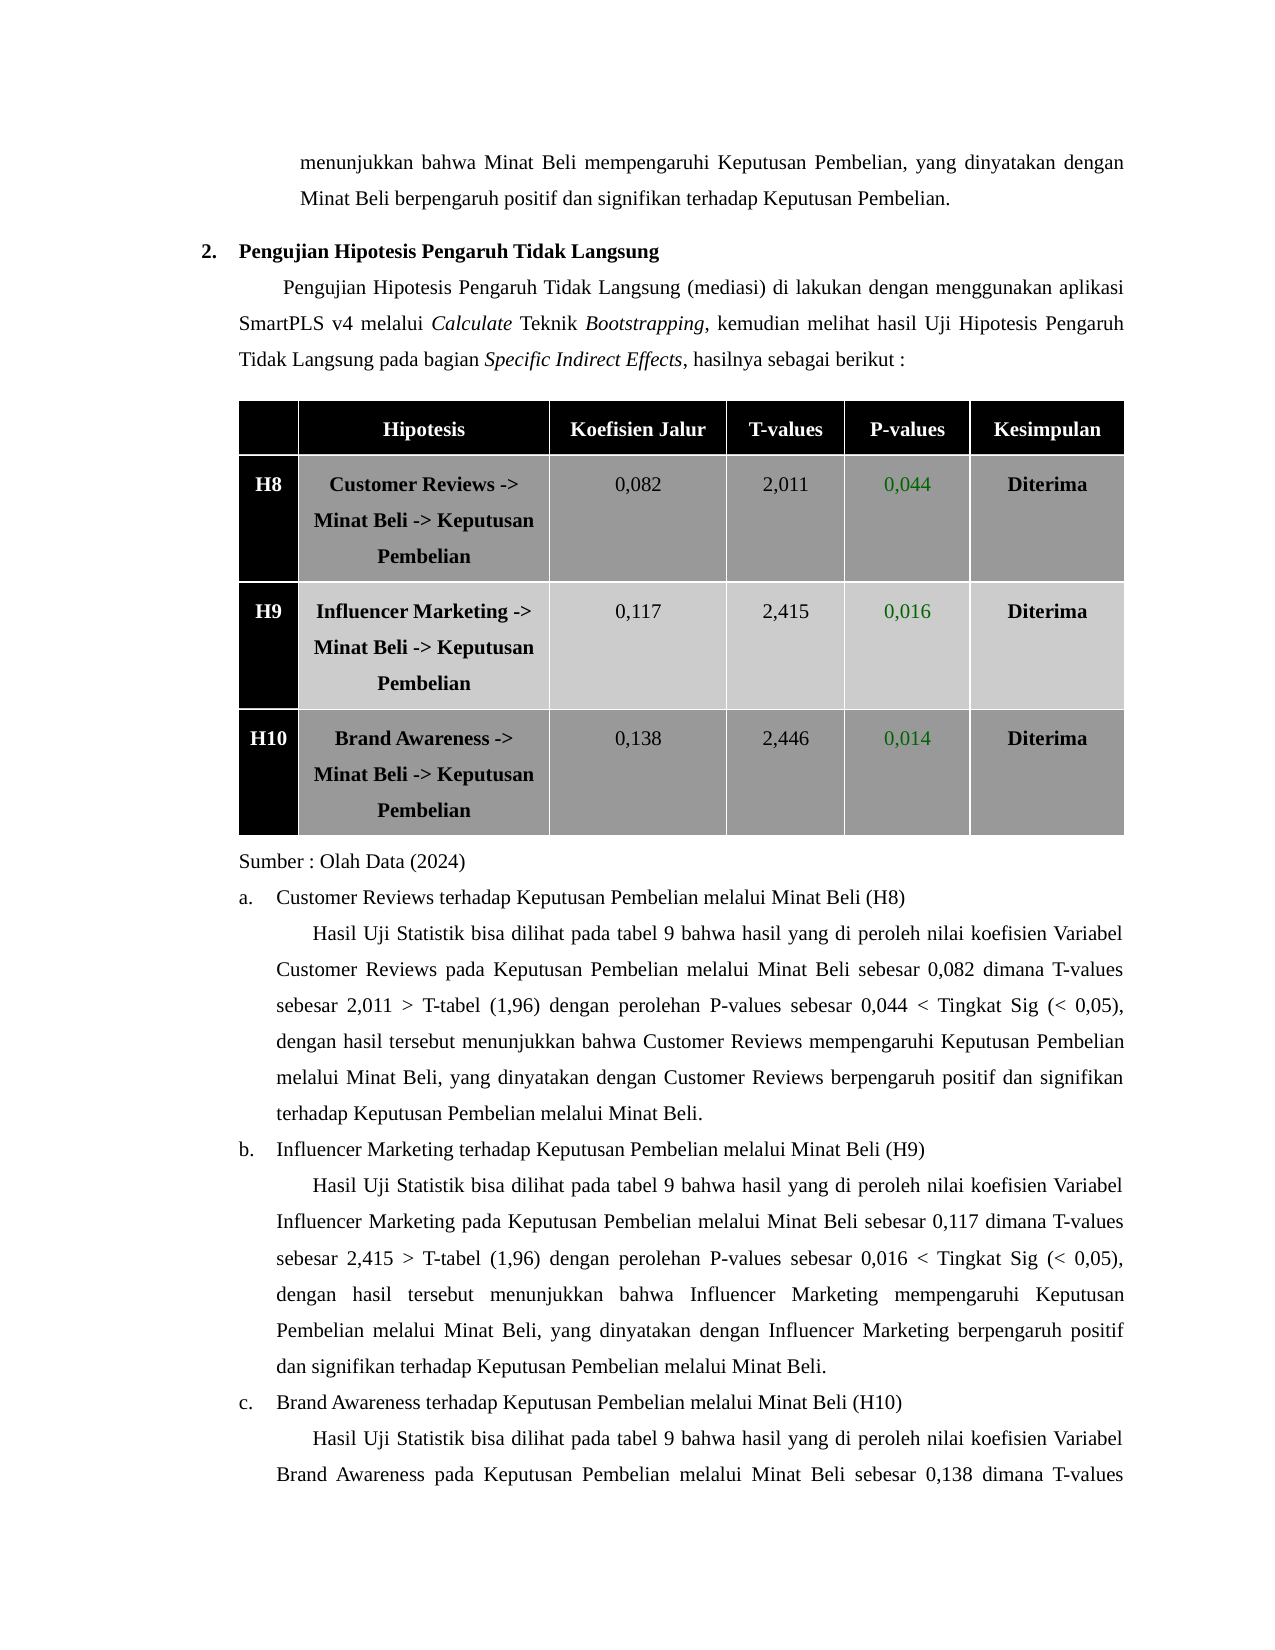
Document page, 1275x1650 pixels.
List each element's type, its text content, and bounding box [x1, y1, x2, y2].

list Hasil Uji Statistik bisa dilihat pada tabel 9 bahwa hasil yang di peroleh nilai koefisien Variabel Influencer Marketing pada Keputusan Pembelian melalui Minat Beli sebesar 0,117 dimana T-values sebesar 2,415 > T-tabel (1,96) dengan perolehan P-values sebesar 0,016 < Tingkat Sig (< 0,05), dengan hasil tersebut menunjukkan bahwa Influencer Marketing mempengaruhi Keputusan Pembelian melalui Minat Beli, yang dinyatakan dengan Influencer Marketing berpengaruh positif dan signifikan terhadap Keputusan Pembelian melalui Minat Beli. [276, 1173, 1125, 1378]
list Pengujian Hipotesis Pengaruh Tidak Langsung [201, 239, 1125, 263]
table_cell 0,014 [845, 710, 969, 835]
table_cell H8 [239, 456, 298, 581]
table_cell 2,415 [727, 583, 844, 708]
list Brand Awareness terhadap Keputusan Pembelian melalui Minat Beli (H10) [239, 1389, 1125, 1414]
table_cell 0,082 [550, 456, 726, 581]
table_cell Influencer Marketing -> Minat Beli -> Keputusan Pembelian [299, 583, 549, 708]
table_cell Diterima [971, 456, 1124, 581]
table_header T-values [727, 401, 844, 454]
table_header Kesimpulan [971, 401, 1124, 454]
list Pengujian Hipotesis Pengaruh Tidak Langsung (mediasi) di lakukan dengan menggunakan aplikasi SmartPLS v4 melalui Calculate Teknik Bootstrapping, kemudian melihat hasil Uji Hipotesis Pengaruh Tidak Langsung pada bagian Specific Indirect Effects, hasilnya sebagai berikut : [239, 275, 1125, 371]
table_cell Brand Awareness -> Minat Beli -> Keputusan Pembelian [299, 710, 549, 835]
table_cell 0,016 [845, 583, 969, 708]
table_cell Diterima [971, 710, 1124, 835]
table_header Hipotesis [299, 401, 549, 454]
list Sumber : Olah Data (2024) [239, 849, 1125, 873]
table_cell Diterima [971, 583, 1124, 708]
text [300, 150, 1125, 210]
table_cell 0,044 [845, 456, 969, 581]
table_header Koefisien Jalur [550, 401, 726, 454]
table_header [239, 401, 298, 454]
table_cell 0,138 [550, 710, 726, 835]
list Hasil Uji Statistik bisa dilihat pada tabel 9 bahwa hasil yang di peroleh nilai koefisien Variabel Customer Reviews pada Keputusan Pembelian melalui Minat Beli sebesar 0,082 dimana T-values sebesar 2,011 > T-tabel (1,96) dengan perolehan P-values sebesar 0,044 < Tingkat Sig (< 0,05), dengan hasil tersebut menunjukkan bahwa Customer Reviews mempengaruhi Keputusan Pembelian melalui Minat Beli, yang dinyatakan dengan Customer Reviews berpengaruh positif dan signifikan terhadap Keputusan Pembelian melalui Minat Beli. [276, 921, 1125, 1125]
table_cell H9 [239, 583, 298, 708]
table_cell Customer Reviews -> Minat Beli -> Keputusan Pembelian [299, 456, 549, 581]
list Customer Reviews terhadap Keputusan Pembelian melalui Minat Beli (H8) [239, 885, 1125, 909]
table_cell 2,446 [727, 710, 844, 835]
table_cell H10 [239, 710, 298, 835]
table_header P-values [845, 401, 969, 454]
table_cell 2,011 [727, 456, 844, 581]
list Influencer Marketing terhadap Keputusan Pembelian melalui Minat Beli (H9) [239, 1137, 1125, 1161]
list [276, 1426, 1125, 1486]
table_cell 0,117 [550, 583, 726, 708]
